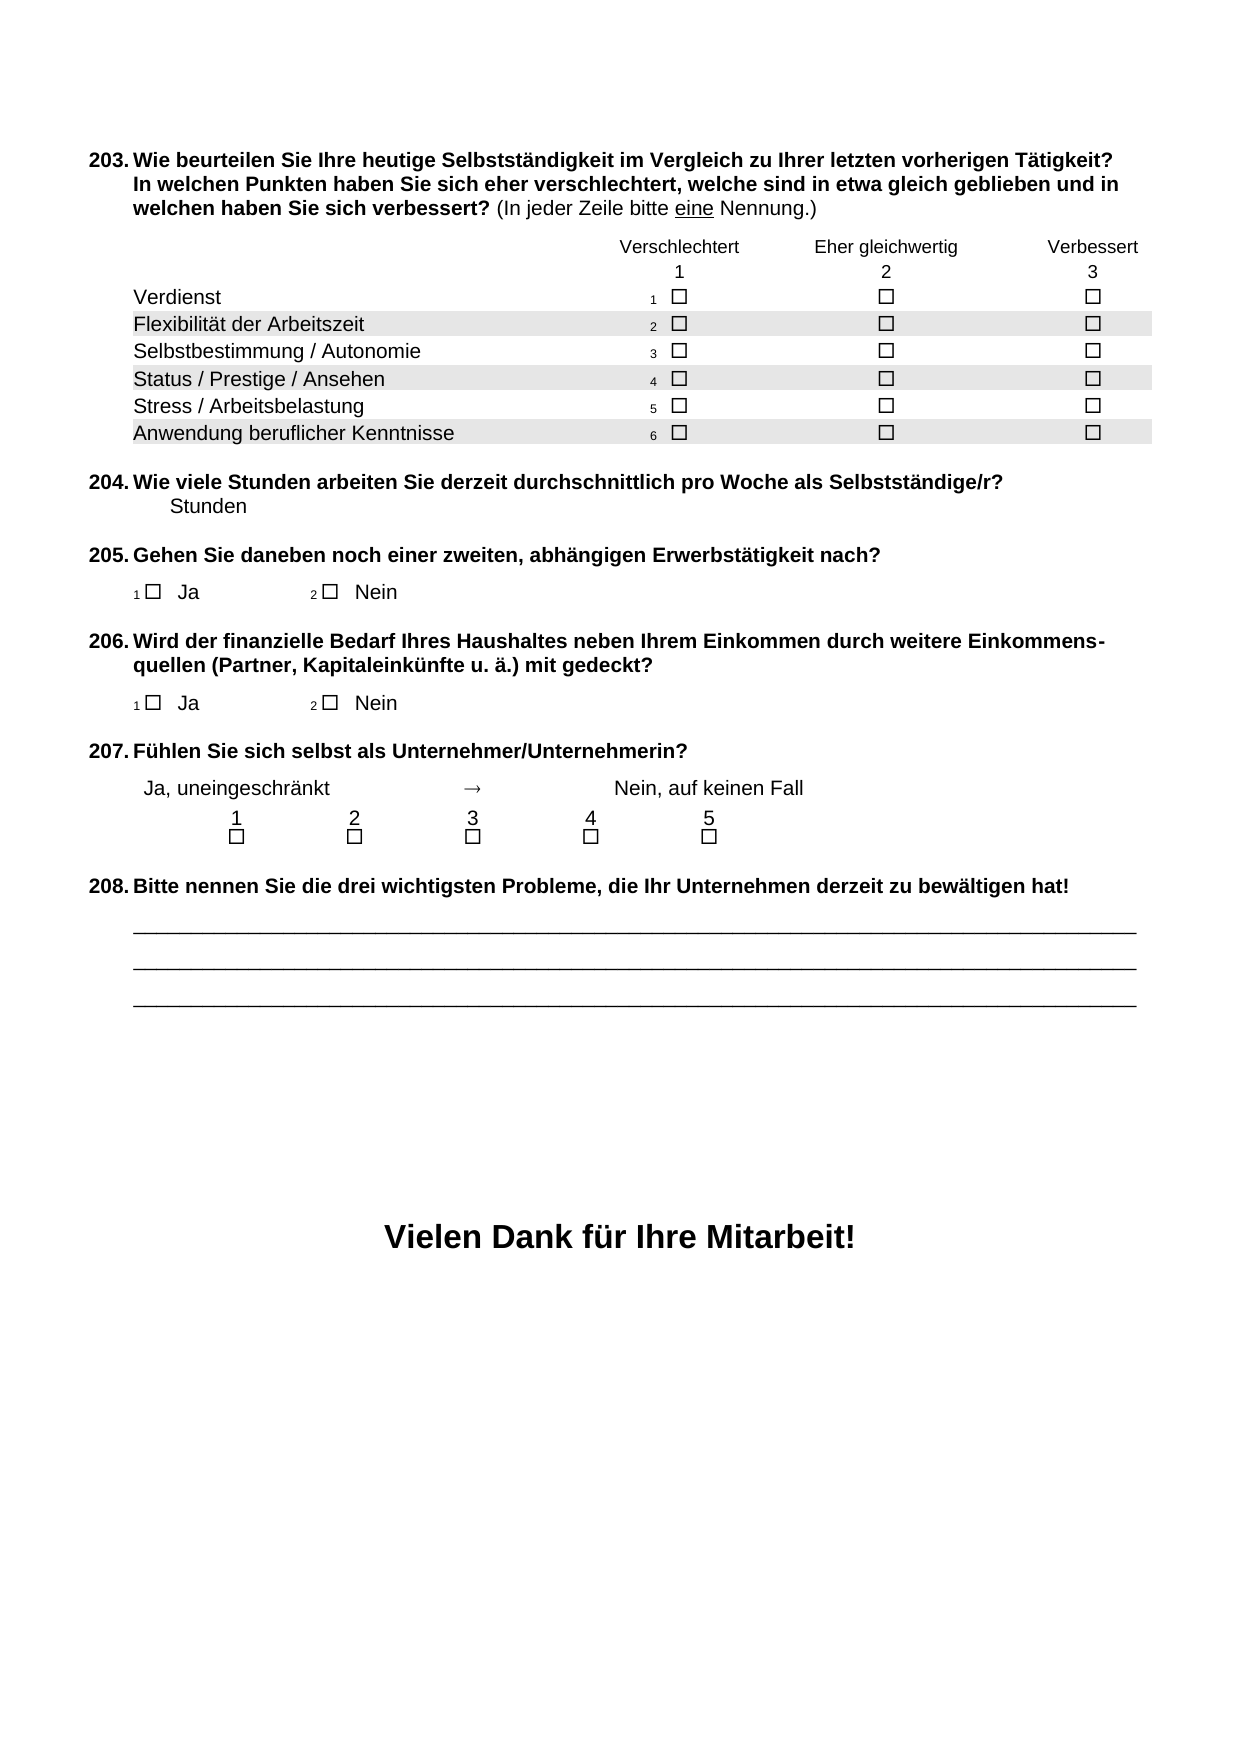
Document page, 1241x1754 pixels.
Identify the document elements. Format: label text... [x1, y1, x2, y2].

text Anwendung beruflicher Kenntnisse 6 [133, 419, 1152, 444]
text Fühlen Sie sich selbst als Unternehmer/Unternehmerin? [89, 739, 1152, 763]
text 1 Ja 2 Nein [133, 579, 1152, 604]
text 1 2 3 4 5 [133, 806, 1152, 830]
text Bitte nennen Sie die drei wichtigsten Probleme, die Ihr Unternehmen derzeit zu bewältigen hat! [89, 874, 1152, 898]
text Flexibilität der Arbeitszeit 2 [133, 311, 1152, 336]
text Wie beurteilen Sie Ihre heutige Selbstständigkeit im Vergleich zu Ihrer letzten vorherigen Tätigkeit? In welchen Punkten haben Sie sich eher verschlechtert, welche sind in etwa gleich geblieben und in welchen haben Sie sich verbessert? (In jeder Zeile bitte eine Nennung.) [89, 148, 1152, 219]
text Wie viele Stunden arbeiten Sie derzeit durchschnittlich pro Woche als Selbstständige/r? Stunden [89, 469, 1152, 517]
text Vielen Dank für Ihre Mitarbeit! [89, 1217, 1152, 1255]
text Wird der finanzielle Bedarf Ihres Haushaltes neben Ihrem Einkommen durch weitere Einkommensquellen (Partner, Kapitaleinkünfte u. ä.) mit gedeckt? [89, 629, 1152, 677]
text Verdienst 1 [133, 284, 1152, 309]
text Stress / Arbeitsbelastung 5 [133, 392, 1152, 417]
text Ja, uneingeschränkt Nein, auf keinen Fall [133, 776, 1152, 800]
text Verschlechtert Eher gleichwertig Verbessert 1 2 3 [133, 232, 1152, 282]
text Gehen Sie daneben noch einer zweiten, abhängigen Erwerbstätigkeit nach? [89, 542, 1152, 566]
text Selbstbestimmung / Autonomie 3 [133, 338, 1152, 363]
text Status / Prestige / Ansehen 4 [133, 365, 1152, 390]
text 1 Ja 2 Nein [133, 689, 1152, 714]
